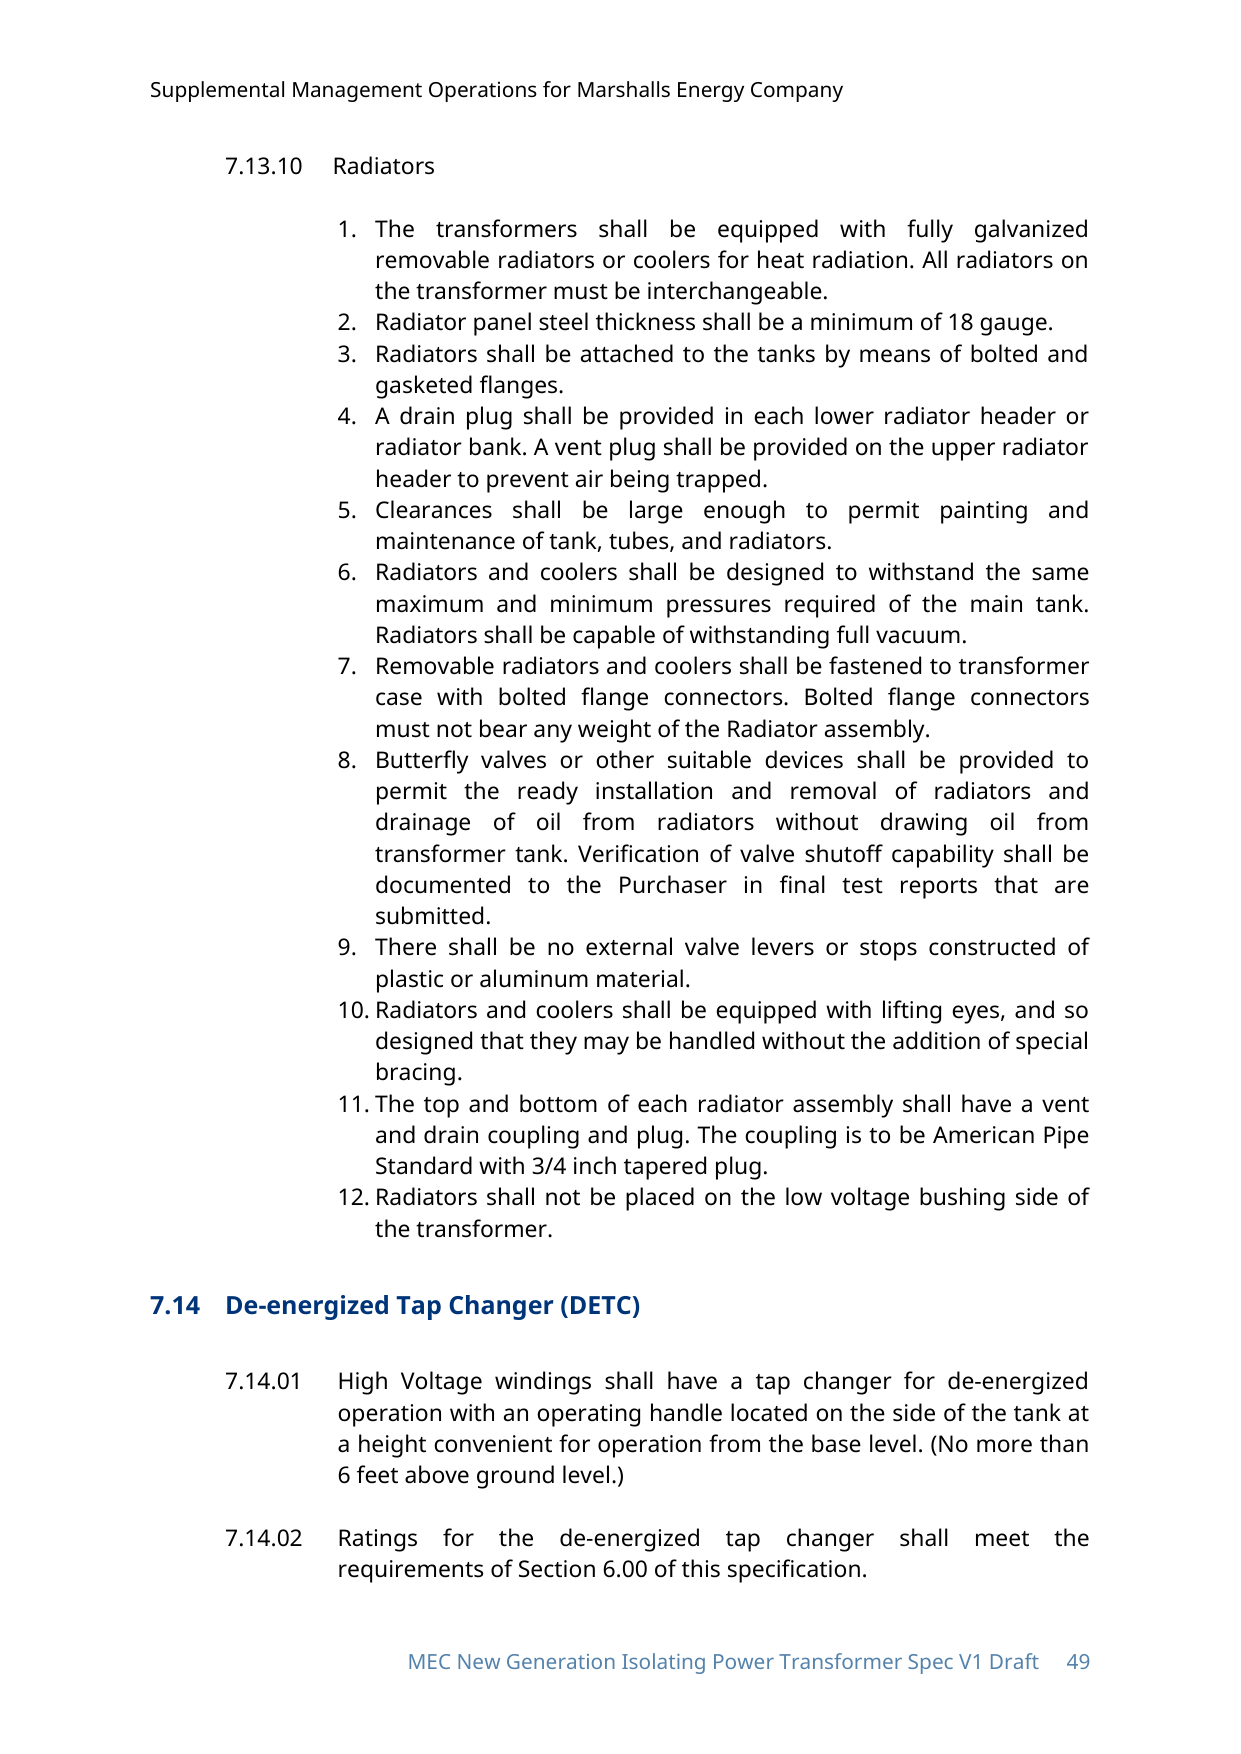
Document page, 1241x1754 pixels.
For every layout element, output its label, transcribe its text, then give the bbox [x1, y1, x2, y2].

list The transformers shall be equipped with fully galvanized removable radiators or coolers for heat radiation. All radiators on the transformer must be interchangeable. [337, 212, 1090, 306]
list Radiators and coolers shall be designed to withstand the same maximum and minimum pressures required of the main tank. Radiators shall be capable of withstanding full vacuum. [337, 556, 1090, 650]
text 7.14.01 High Voltage windings shall have a tap changer for de-energized operation with an operating handle located on the side of the tank at a height convenient for operation from the base level. (No more than 6 feet above ground level.) [225, 1365, 1090, 1490]
list There shall be no external valve levers or stops constructed of plastic or aluminum material. [337, 931, 1090, 994]
list Butterfly valves or other suitable devices shall be provided to permit the ready installation and removal of radiators and drainage of oil from radiators without drawing oil from transformer tank. Verification of valve shutoff capability shall be documented to the Purchaser in final test reports that are submitted. [337, 744, 1090, 931]
list Removable radiators and coolers shall be fastened to transformer case with bolted flange connectors. Bolted flange connectors must not bear any weight of the Radiator assembly. [337, 650, 1090, 744]
list A drain plug shall be provided in each lower radiator header or radiator bank. A vent plug shall be provided on the upper radiator header to prevent air being trapped. [337, 400, 1090, 494]
subtitle De-energized Tap Changer (DETC) [150, 1287, 1090, 1322]
list Radiators and coolers shall be equipped with lifting eyes, and so designed that they may be handled without the addition of special bracing. [337, 994, 1090, 1087]
list Radiator panel steel thickness shall be a minimum of 18 gauge. [337, 306, 1090, 337]
list Clearances shall be large enough to permit painting and maintenance of tank, tubes, and radiators. [337, 494, 1090, 556]
text 7.14.02 Ratings for the de-energized tap changer shall meet the requirements of Section 6.00 of this specification. [225, 1522, 1090, 1584]
list Radiators shall not be placed on the low voltage bushing side of the transformer. [337, 1181, 1090, 1244]
text 7.13.10 Radiators [225, 150, 1090, 181]
list Radiators shall be attached to the tanks by means of bolted and gasketed flanges. [337, 337, 1090, 400]
list The top and bottom of each radiator assembly shall have a vent and drain coupling and plug. The coupling is to be American Pipe Standard with 3/4 inch tapered plug. [337, 1087, 1090, 1181]
